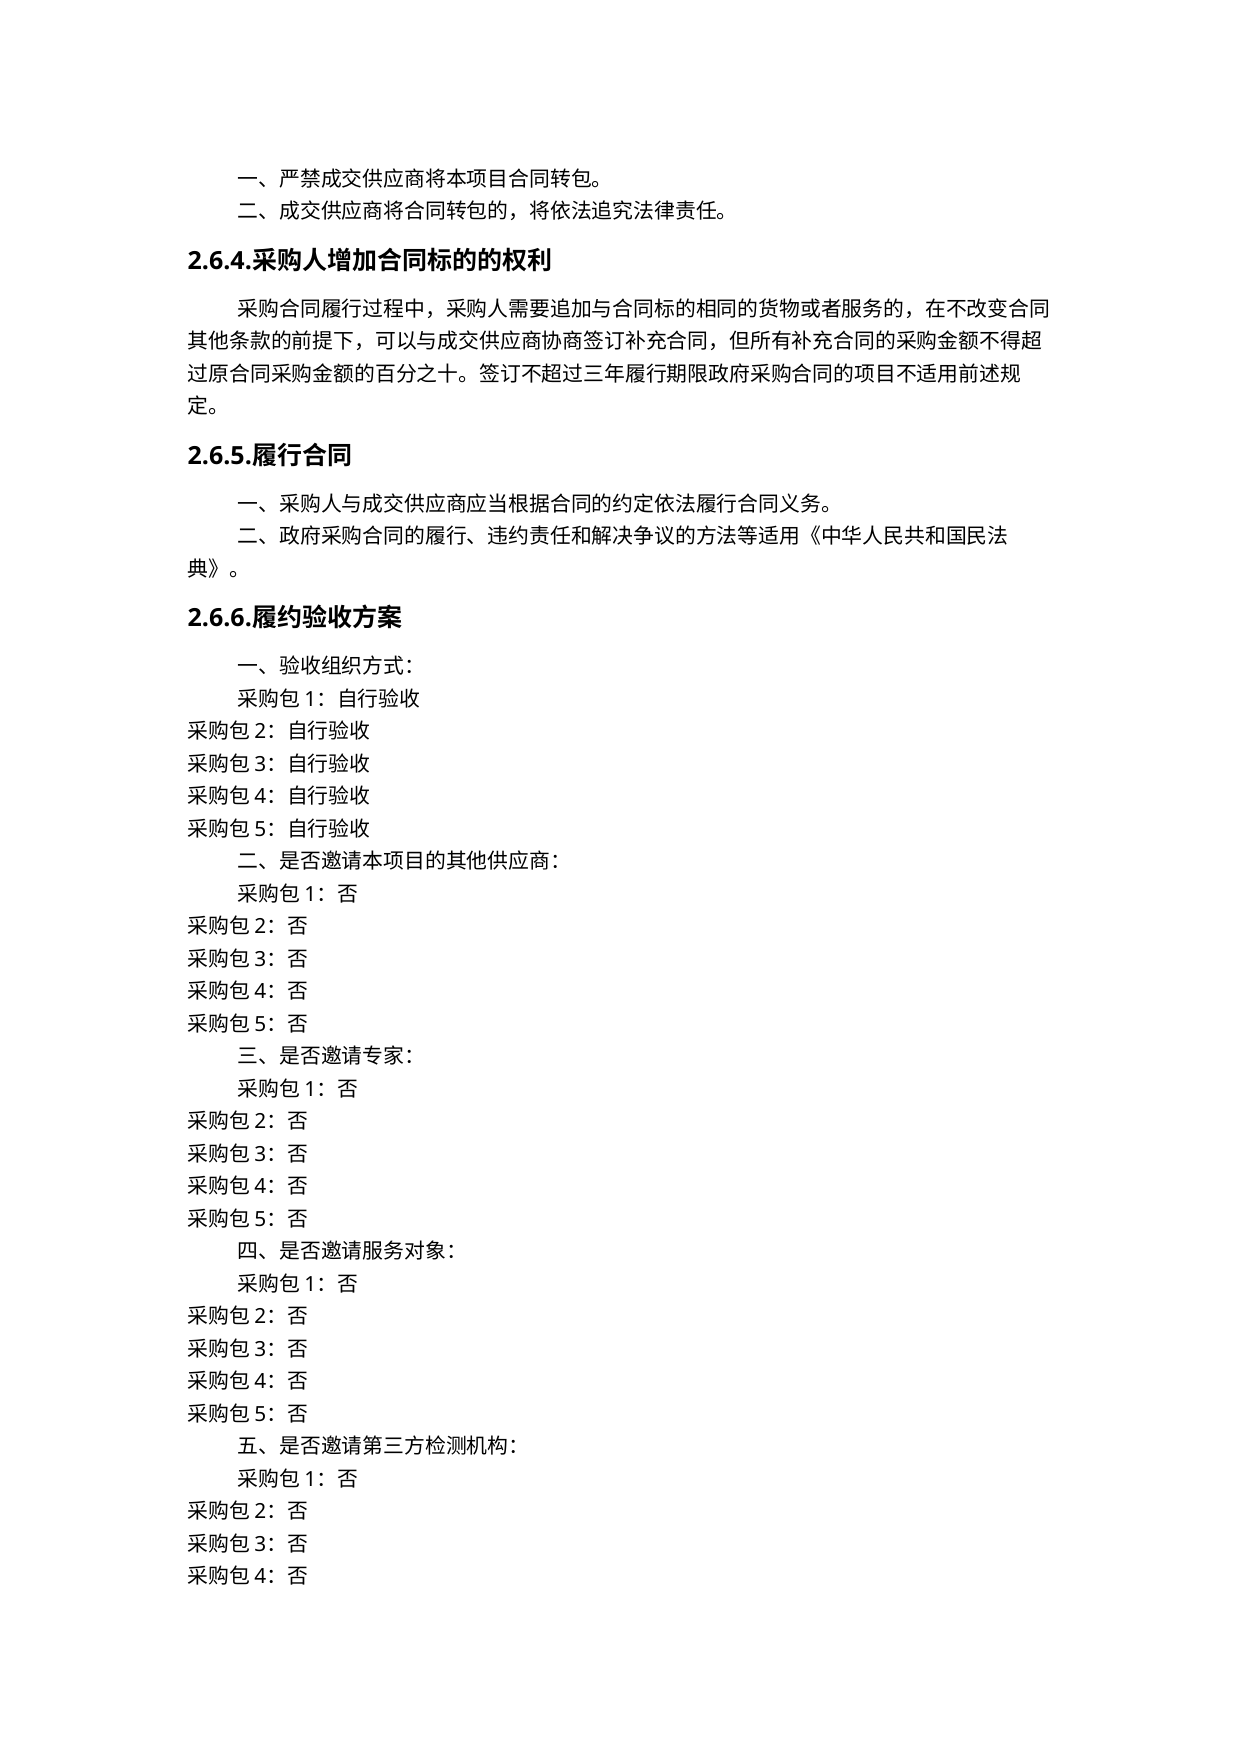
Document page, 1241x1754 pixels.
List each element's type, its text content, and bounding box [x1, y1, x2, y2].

text 采购包3：否 [187, 942, 1053, 974]
text 采购包1：否 [187, 877, 1053, 909]
text 二、是否邀请本项目的其他供应商： [187, 844, 1053, 877]
text 二、政府采购合同的履行、违约责任和解决争议的方法等适用《中华人民共和国民法典》。 [187, 519, 1053, 584]
text 采购包1：自行验收 [187, 682, 1053, 714]
text 采购包2：否 [187, 1494, 1053, 1527]
text 采购包1：否 [187, 1267, 1053, 1299]
text 一、严禁成交供应商将本项目合同转包。 [187, 162, 1053, 194]
text 采购包1：否 [187, 1072, 1053, 1104]
text 采购包5：否 [187, 1397, 1053, 1429]
text 采购包4：否 [187, 1169, 1053, 1202]
text 三、是否邀请专家： [187, 1039, 1053, 1072]
text 采购包5：否 [187, 1202, 1053, 1234]
text 四、是否邀请服务对象： [187, 1234, 1053, 1267]
text 一、采购人与成交供应商应当根据合同的约定依法履行合同义务。 [187, 487, 1053, 519]
text 采购包2：否 [187, 1299, 1053, 1332]
text 2.6.4.采购人增加合同标的的权利 [187, 227, 1053, 292]
text 2.6.6.履约验收方案 [187, 584, 1053, 649]
text 采购包3：否 [187, 1137, 1053, 1169]
text 采购包4：否 [187, 974, 1053, 1007]
text 采购包5：否 [187, 1007, 1053, 1039]
text 采购包1：否 [187, 1462, 1053, 1494]
text 五、是否邀请第三方检测机构： [187, 1429, 1053, 1462]
text 采购包2：自行验收 [187, 714, 1053, 747]
text 采购包4：否 [187, 1364, 1053, 1397]
text 采购包4：否 [187, 1559, 1053, 1592]
text 采购包5：自行验收 [187, 812, 1053, 844]
text 二、成交供应商将合同转包的，将依法追究法律责任。 [187, 194, 1053, 227]
text 采购包2：否 [187, 1104, 1053, 1137]
text 采购包4：自行验收 [187, 779, 1053, 812]
text 采购包2：否 [187, 909, 1053, 942]
text 采购包3：自行验收 [187, 747, 1053, 779]
text 采购包3：否 [187, 1332, 1053, 1364]
text 采购包3：否 [187, 1527, 1053, 1559]
text 采购合同履行过程中，采购人需要追加与合同标的相同的货物或者服务的，在不改变合同其他条款的前提下，可以与成交供应商协商签订补充合同，但所有补充合同的采购金额不得超过原合同采购金额的百分之十。签订不超过三年履行期限政府采购合同的项目不适用前述规定。 [187, 292, 1053, 422]
text 一、验收组织方式： [187, 649, 1053, 682]
text 2.6.5.履行合同 [187, 422, 1053, 487]
